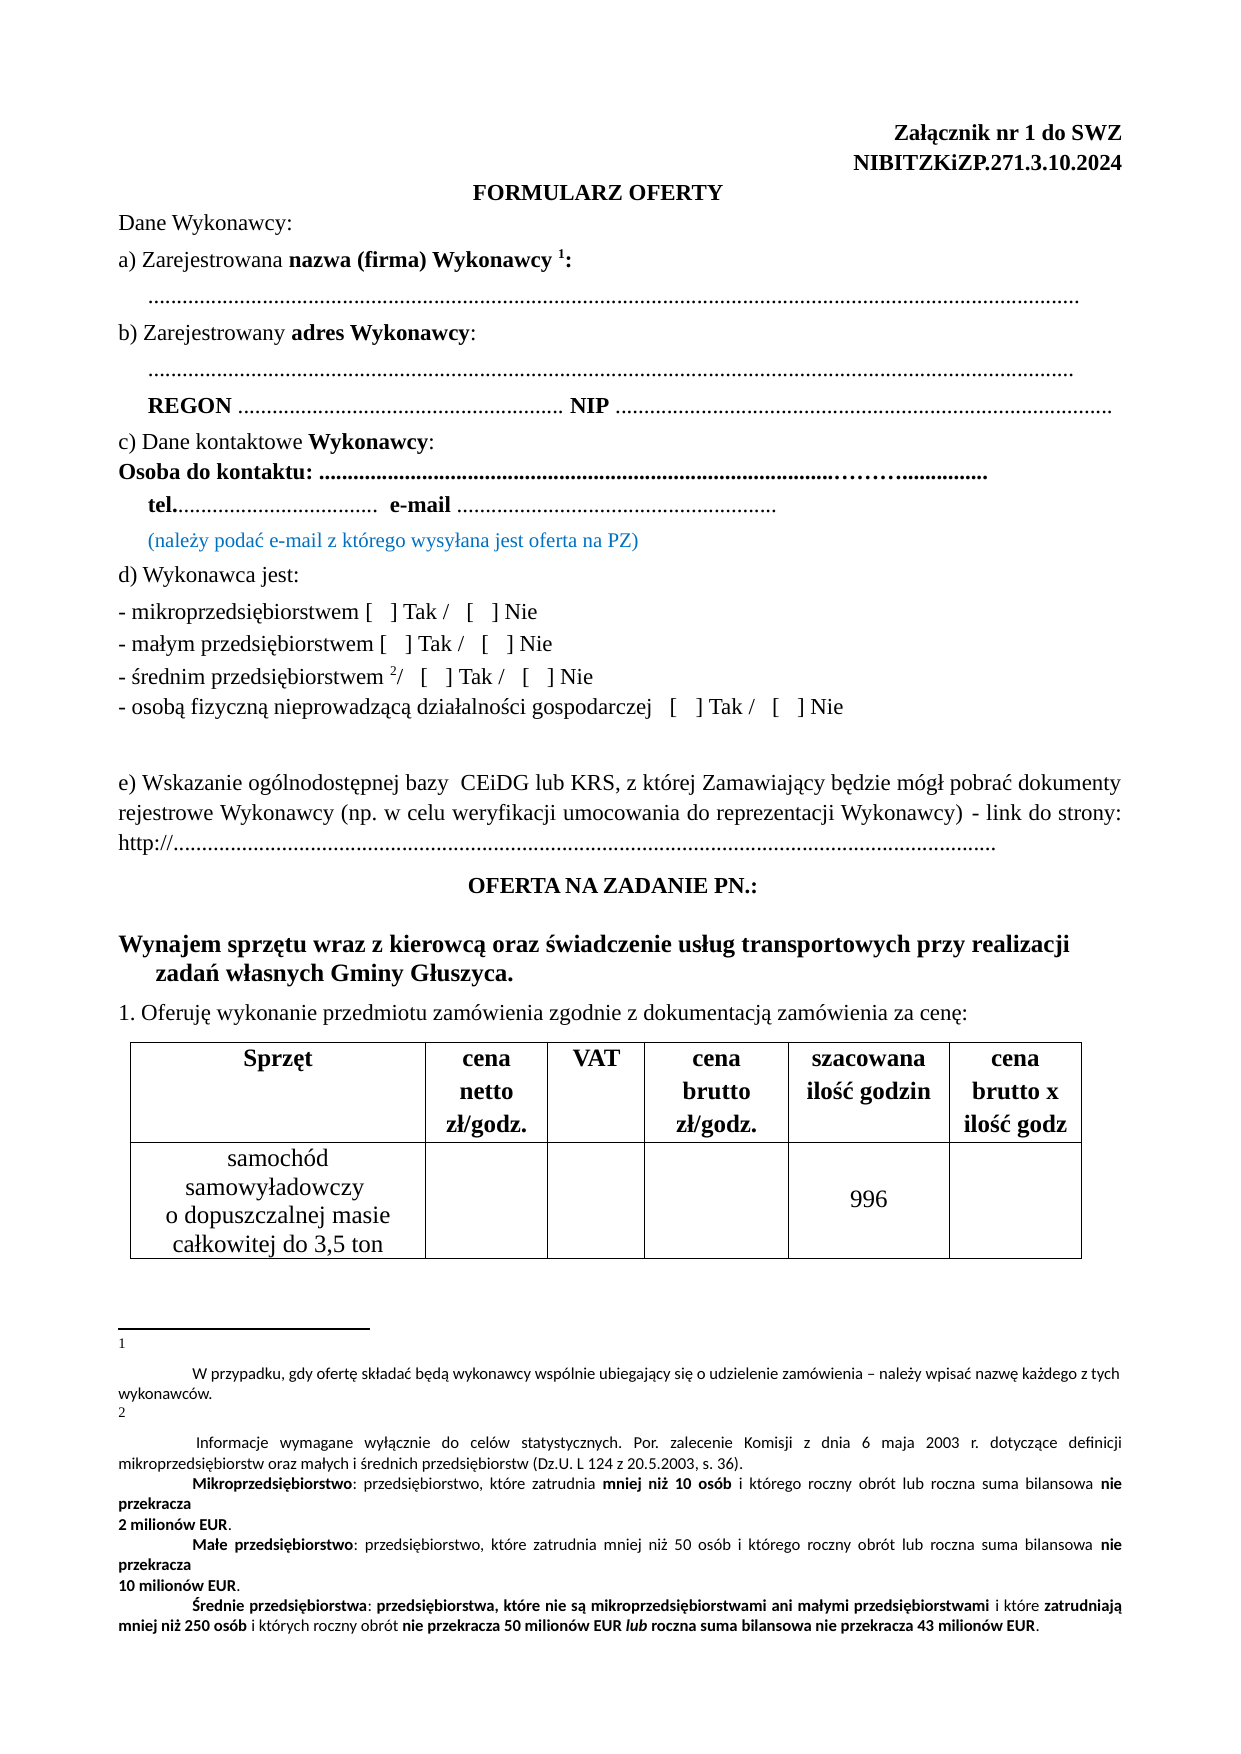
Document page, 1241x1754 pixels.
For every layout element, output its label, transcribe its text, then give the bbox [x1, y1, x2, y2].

text tel.................................... e-mail ........................................................ [148, 491, 1122, 517]
text b) Zarejestrowany adres Wykonawcy: [118, 319, 1122, 345]
text e) Wskazanie ogólnodostępnej bazy CEiDG lub KRS, z której Zamawiający będzie mógł pobrać dokumenty rejestrowe Wykonawcy (np. w celu weryfikacji umocowania do reprezentacji Wykonawcy) - link do strony: http://................................................................................................................................................ [118, 769, 1122, 856]
text .................................................................................................................................................................. [148, 355, 1122, 382]
subtitle FORMULARZ OFERTY [74, 179, 1122, 206]
text (należy podać e-mail z którego wysyłana jest oferta na PZ) [148, 527, 1122, 552]
text c) Dane kontaktowe Wykonawcy: [118, 428, 1122, 454]
table_header cena brutto x ilość godz [950, 1043, 1081, 1142]
table_cell [950, 1143, 1081, 1258]
text Załącznik nr 1 do SWZ [118, 119, 1122, 145]
text Dane Wykonawcy: [118, 209, 1122, 236]
table_cell 996 [789, 1143, 949, 1258]
subtitle NIBITZKiZP.271.3.10.2024 [118, 149, 1122, 175]
text - osobą fizyczną nieprowadzącą działalności gospodarczej [ ] Tak / [ ] Nie [118, 693, 1122, 719]
table_cell [426, 1143, 547, 1258]
text - mikroprzedsiębiorstwem [ ] Tak / [ ] Nie [118, 598, 1122, 624]
text 1. Oferuję wykonanie przedmiotu zamówienia zgodnie z dokumentacją zamówienia za cenę: [118, 999, 1122, 1026]
table_cell [548, 1143, 644, 1258]
text REGON ......................................................... NIP ....................................................................................... [148, 392, 1122, 418]
table_cell samochód samowyładowczy o dopuszczalnej masie całkowitej do 3,5 ton [131, 1143, 425, 1258]
table_header VAT [548, 1043, 644, 1142]
text Wynajem sprzętu wraz z kierowcą oraz świadczenie usług transportowych przy realizacji zadań własnych Gminy Głuszyca. [118, 929, 1122, 987]
text OFERTA NA ZADANIE PN.: [118, 872, 1107, 898]
text - średnim przedsiębiorstwem / [ ] Tak / [ ] Nie [118, 663, 1122, 689]
table_header Sprzęt [131, 1043, 425, 1142]
table_header szacowana ilość godzin [789, 1043, 949, 1142]
text Osoba do kontaktu: ..........................................................................................………............... [118, 458, 1122, 485]
text - małym przedsiębiorstwem [ ] Tak / [ ] Nie [118, 630, 1122, 657]
text ................................................................................................................................................................... [148, 282, 1122, 309]
text d) Wykonawca jest: [118, 561, 1122, 588]
text a) Zarejestrowana nazwa (firma) Wykonawcy : [118, 246, 1122, 272]
table_header cena brutto zł/godz. [645, 1043, 788, 1142]
table_header cena netto zł/godz. [426, 1043, 547, 1142]
table_cell [645, 1143, 788, 1258]
